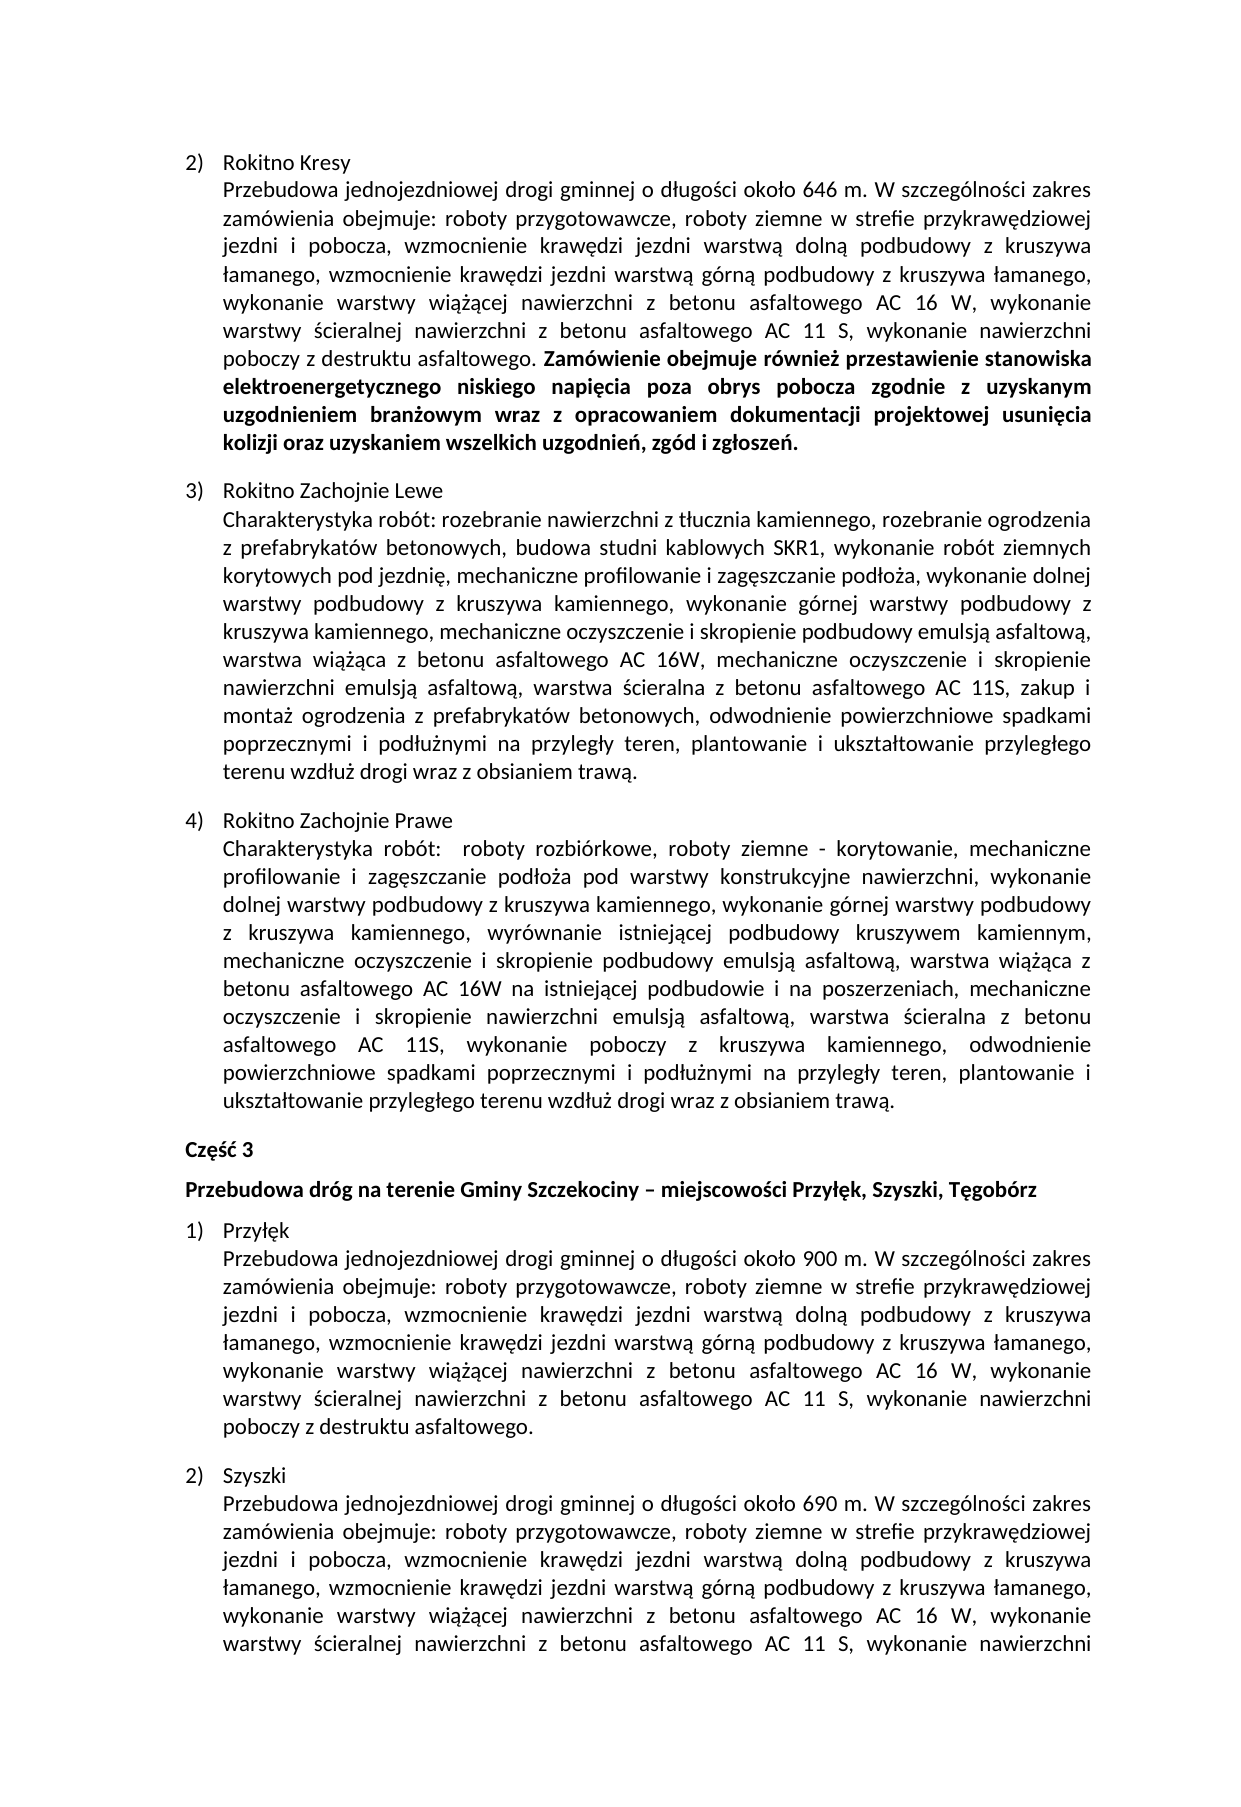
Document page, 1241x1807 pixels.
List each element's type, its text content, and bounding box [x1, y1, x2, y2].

list Rokitno Zachojnie Prawe [185, 806, 1093, 834]
text Przebudowa dróg na terenie Gminy Szczekociny – miejscowości Przyłęk, Szyszki, Tęgobórz [185, 1175, 1093, 1203]
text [223, 1489, 1093, 1657]
list Rokitno Kresy [185, 148, 1093, 176]
list Szyszki [185, 1461, 1093, 1489]
text Część 3 [185, 1135, 1093, 1163]
text Charakterystyka robót: rozebranie nawierzchni z tłucznia kamiennego, rozebranie ogrodzenia z prefabrykatów betonowych, budowa studni kablowych SKR1, wykonanie robót ziemnych korytowych pod jezdnię, mechaniczne profilowanie i zagęszczanie podłoża, wykonanie dolnej warstwy podbudowy z kruszywa kamiennego, wykonanie górnej warstwy podbudowy z kruszywa kamiennego, mechaniczne oczyszczenie i skropienie podbudowy emulsją asfaltową, warstwa wiążąca z betonu asfaltowego AC 16W, mechaniczne oczyszczenie i skropienie nawierzchni emulsją asfaltową, warstwa ścieralna z betonu asfaltowego AC 11S, zakup i montaż ogrodzenia z prefabrykatów betonowych, odwodnienie powierzchniowe spadkami poprzecznymi i podłużnymi na przyległy teren, plantowanie i ukształtowanie przyległego terenu wzdłuż drogi wraz z obsianiem trawą. [223, 505, 1093, 785]
text Charakterystyka robót: roboty rozbiórkowe, roboty ziemne - korytowanie, mechaniczne profilowanie i zagęszczanie podłoża pod warstwy konstrukcyjne nawierzchni, wykonanie dolnej warstwy podbudowy z kruszywa kamiennego, wykonanie górnej warstwy podbudowy z kruszywa kamiennego, wyrównanie istniejącej podbudowy kruszywem kamiennym, mechaniczne oczyszczenie i skropienie podbudowy emulsją asfaltową, warstwa wiążąca z betonu asfaltowego AC 16W na istniejącej podbudowie i na poszerzeniach, mechaniczne oczyszczenie i skropienie nawierzchni emulsją asfaltową, warstwa ścieralna z betonu asfaltowego AC 11S, wykonanie poboczy z kruszywa kamiennego, odwodnienie powierzchniowe spadkami poprzecznymi i podłużnymi na przyległy teren, plantowanie i ukształtowanie przyległego terenu wzdłuż drogi wraz z obsianiem trawą. [223, 834, 1093, 1114]
list Rokitno Zachojnie Lewe [185, 477, 1093, 505]
text Przebudowa jednojezdniowej drogi gminnej o długości około 900 m. W szczególności zakres zamówienia obejmuje: roboty przygotowawcze, roboty ziemne w strefie przykrawędziowej jezdni i pobocza, wzmocnienie krawędzi jezdni warstwą dolną podbudowy z kruszywa łamanego, wzmocnienie krawędzi jezdni warstwą górną podbudowy z kruszywa łamanego, wykonanie warstwy wiążącej nawierzchni z betonu asfaltowego AC 16 W, wykonanie warstwy ścieralnej nawierzchni z betonu asfaltowego AC 11 S, wykonanie nawierzchni poboczy z destruktu asfaltowego. [223, 1244, 1093, 1440]
list Przyłęk [185, 1216, 1093, 1244]
text Przebudowa jednojezdniowej drogi gminnej o długości około 646 m. W szczególności zakres zamówienia obejmuje: roboty przygotowawcze, roboty ziemne w strefie przykrawędziowej jezdni i pobocza, wzmocnienie krawędzi jezdni warstwą dolną podbudowy z kruszywa łamanego, wzmocnienie krawędzi jezdni warstwą górną podbudowy z kruszywa łamanego, wykonanie warstwy wiążącej nawierzchni z betonu asfaltowego AC 16 W, wykonanie warstwy ścieralnej nawierzchni z betonu asfaltowego AC 11 S, wykonanie nawierzchni poboczy z destruktu asfaltowego. Zamówienie obejmuje również przestawienie stanowiska elektroenergetycznego niskiego napięcia poza obrys pobocza zgodnie z uzyskanym uzgodnieniem branżowym wraz z opracowaniem dokumentacji projektowej usunięcia kolizji oraz uzyskaniem wszelkich uzgodnień, zgód i zgłoszeń. [223, 176, 1093, 456]
